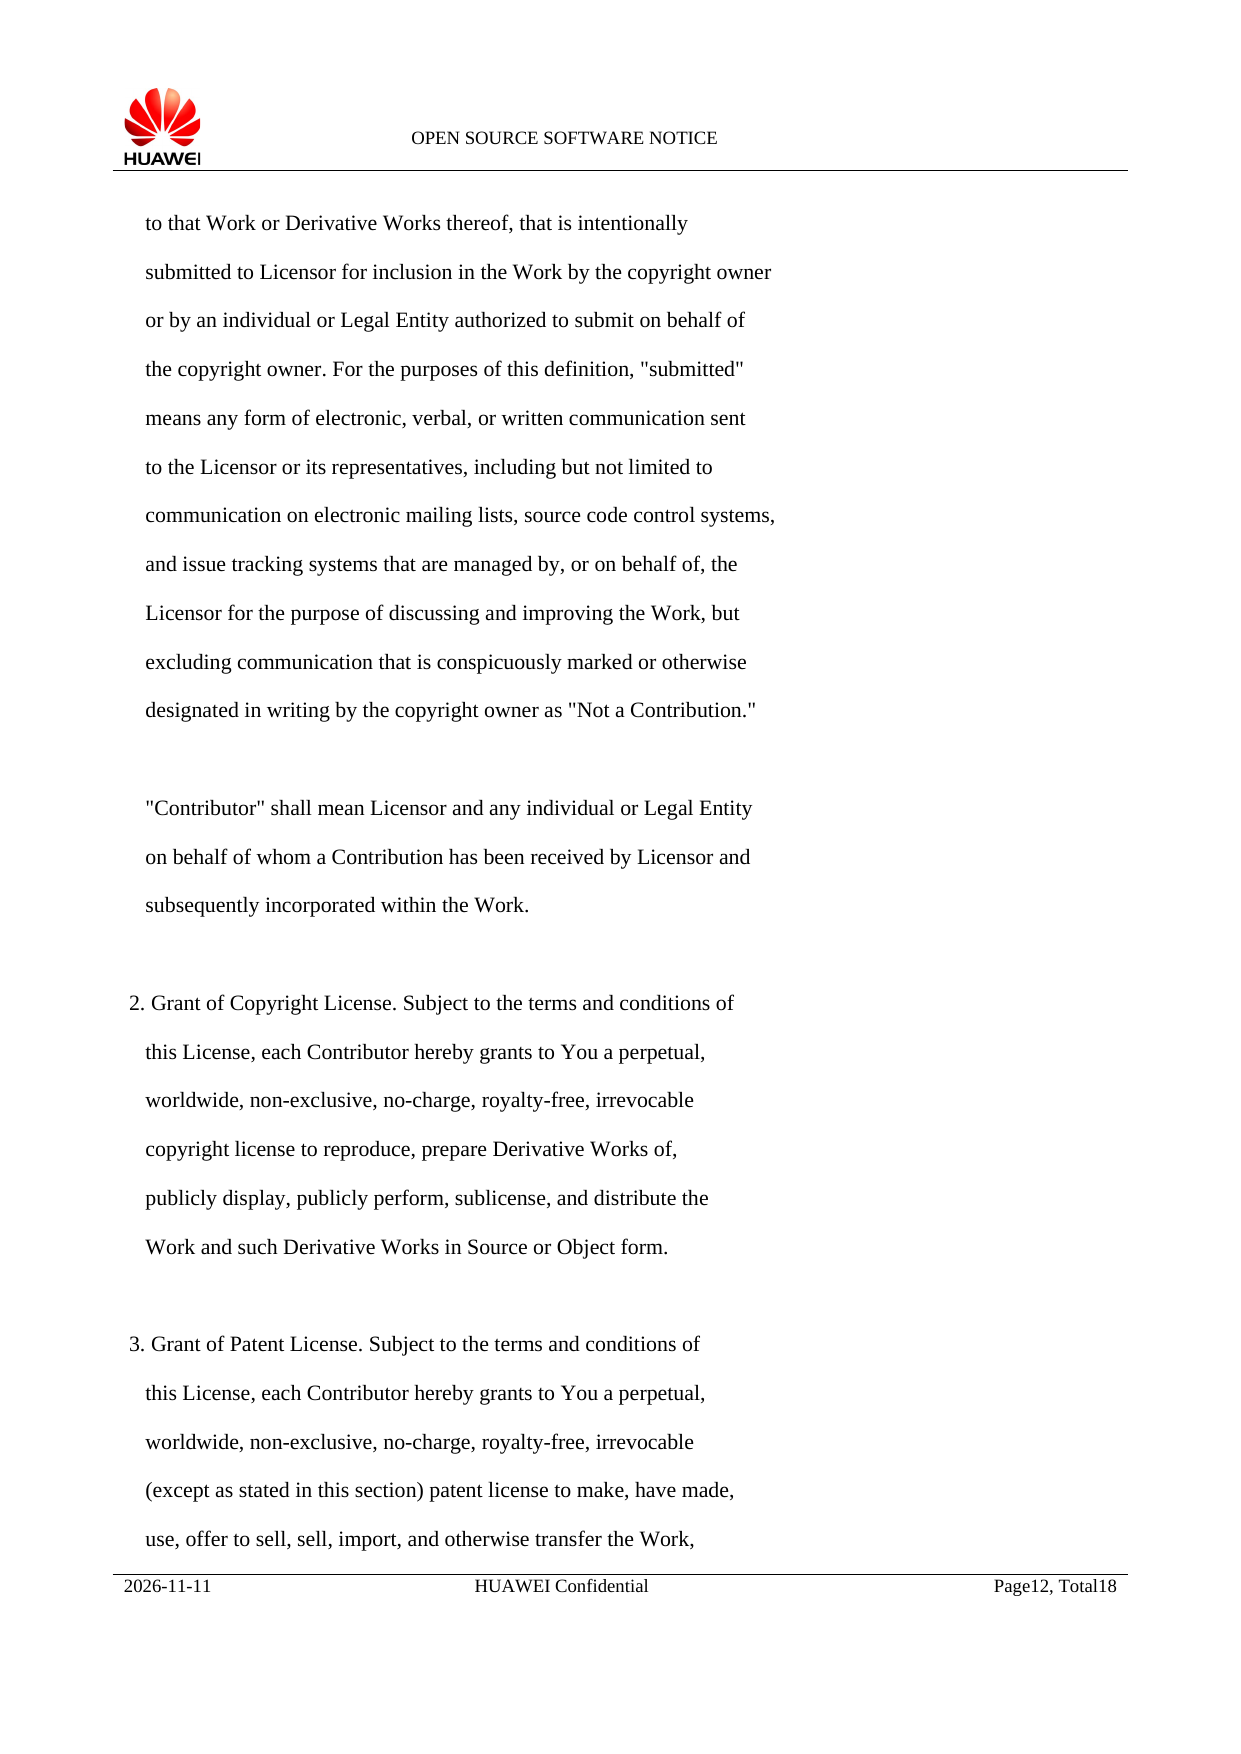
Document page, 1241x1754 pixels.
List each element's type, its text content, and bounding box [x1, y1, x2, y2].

picture [124, 88, 201, 165]
